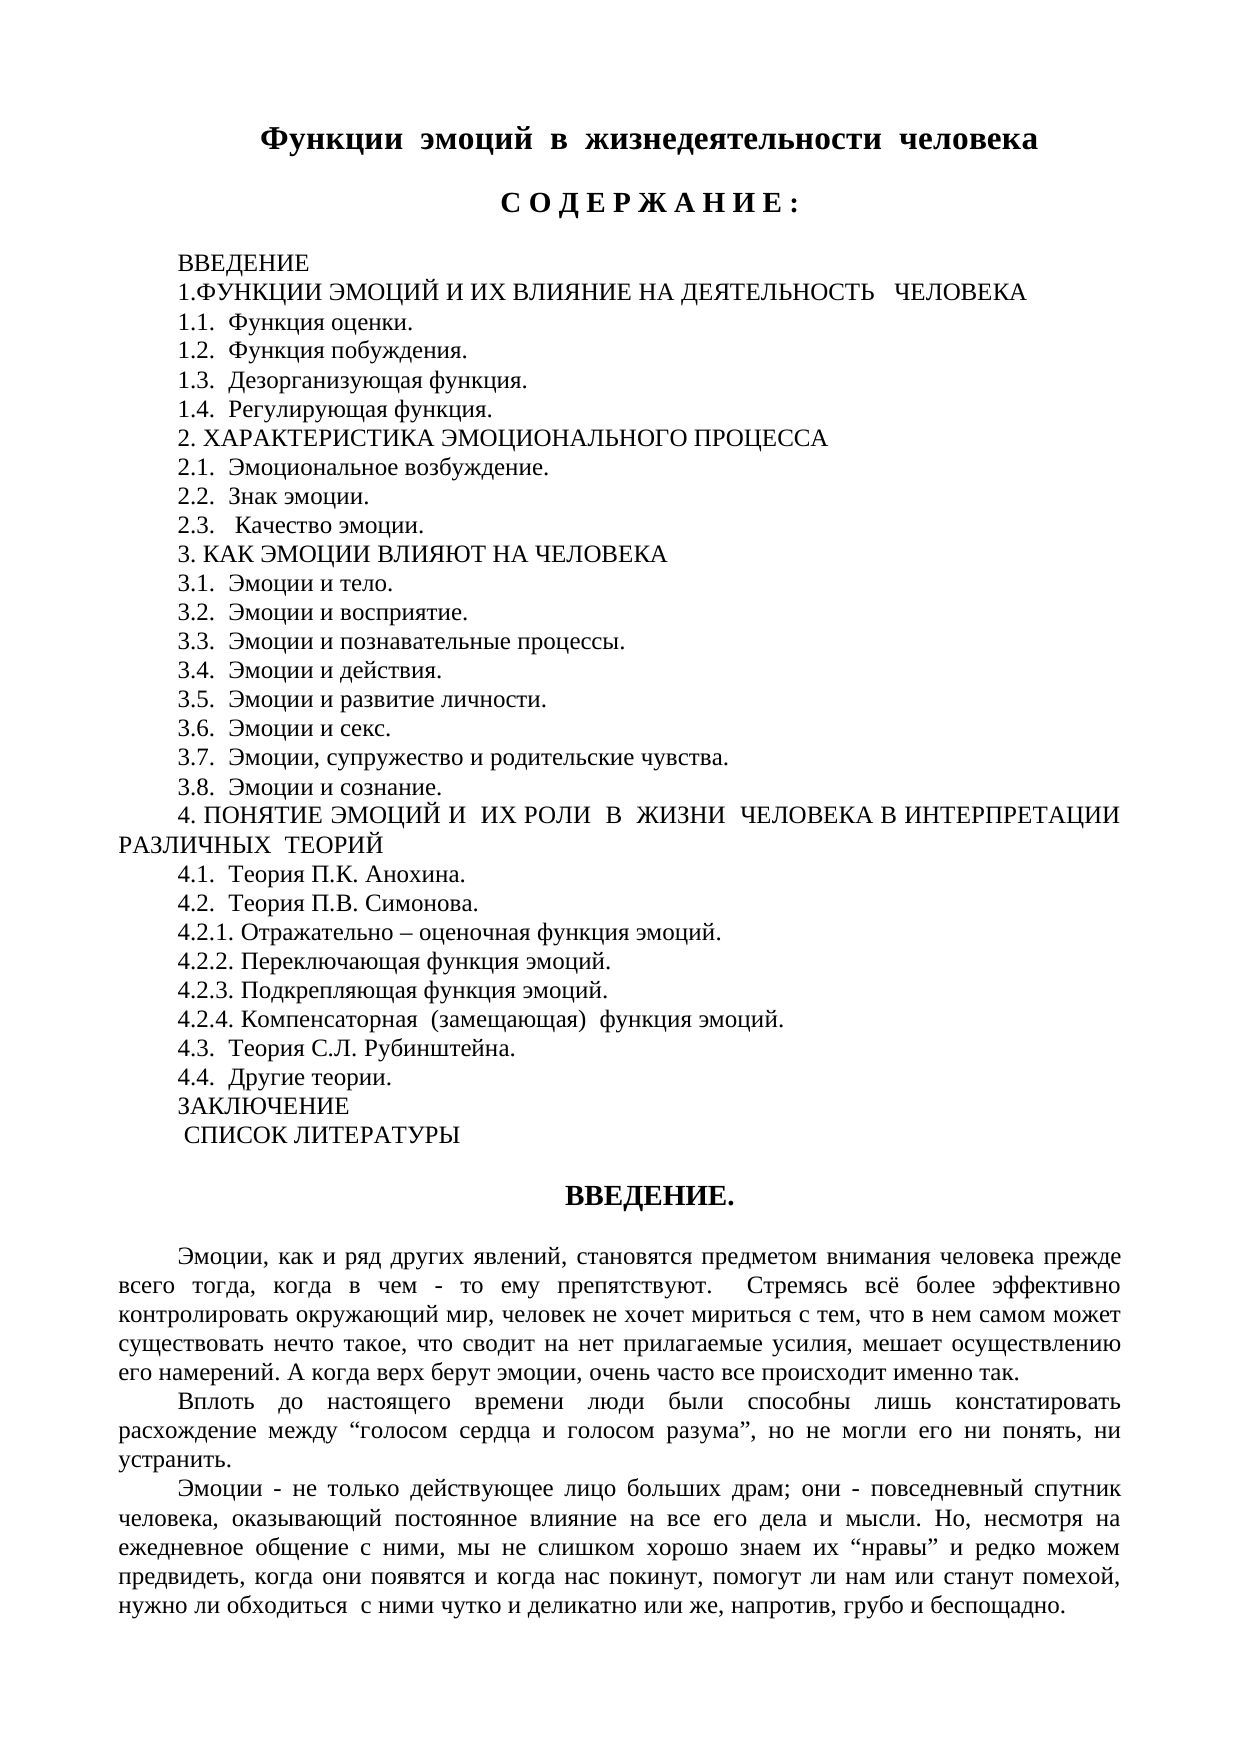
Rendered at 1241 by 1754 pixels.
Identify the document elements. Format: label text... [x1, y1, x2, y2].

text 2. ХАРАКТЕРИСТИКА ЭМОЦИОНАЛЬНОГО ПРОЦЕССА [118, 423, 1122, 452]
text 4.2.4. Компенсаторная (замещающая) функция эмоций. [118, 1004, 1122, 1033]
text 2.2. Знак эмоции. [118, 481, 1122, 510]
text 4.2. Теория П.В. Симонова. [118, 888, 1122, 917]
text Эмоции - не только действующее лицо больших драм; они - повседневный спутник человека, оказывающий постоянное влияние на все его дела и мысли. Но, несмотря на ежедневное общение с ними, мы не слишком хорошо знаем их “нравы” и редко можем предвидеть, когда они появятся и когда нас покинут, помогут ли нам или станут помехой, нужно ли обходиться с ними чутко и деликатно или же, напротив, грубо и беспощадно. [118, 1473, 1122, 1619]
text СПИСОК ЛИТЕРАТУРЫ [118, 1120, 1122, 1149]
text Функции эмоций в жизнедеятельности человека [118, 118, 1122, 157]
text ВВЕДЕНИЕ [118, 248, 1122, 277]
text 1.4. Регулирующая функция. [118, 393, 1122, 423]
text 3. КАК ЭМОЦИИ ВЛИЯЮТ НА ЧЕЛОВЕКА [118, 539, 1122, 568]
text 4.4. Другие теории. [118, 1062, 1122, 1091]
text Вплоть до настоящего времени люди были способны лишь констатировать расхождение между “голосом сердца и голосом разума”, но не могли его ни понять, ни устранить. [118, 1386, 1122, 1473]
text 1.ФУНКЦИИ ЭМОЦИЙ И ИХ ВЛИЯНИЕ НА ДЕЯТЕЛЬНОСТЬ ЧЕЛОВЕКА [118, 277, 1122, 306]
text 2.3. Качество эмоции. [118, 510, 1122, 539]
text ВВЕДЕНИЕ. [118, 1178, 1122, 1212]
text 4.2.3. Подкрепляющая функция эмоций. [118, 975, 1122, 1004]
list 1.3. Дезорганизующая функция. [118, 364, 1122, 393]
text 3.4. Эмоции и действия. [118, 655, 1122, 684]
text 3.2. Эмоции и восприятие. [118, 597, 1122, 626]
text 3.1. Эмоции и тело. [118, 568, 1122, 597]
text ЗАКЛЮЧЕНИЕ [118, 1091, 1122, 1120]
text 3.8. Эмоции и сознание. [118, 771, 1122, 800]
text 3.5. Эмоции и развитие личности. [118, 684, 1122, 713]
list 1.1. Функция оценки. [118, 306, 1122, 335]
list С О Д Е Р Ж А Н И Е : [118, 186, 1122, 219]
list 1.2. Функция побуждения. [118, 335, 1122, 364]
text 3.7. Эмоции, супружество и родительские чувства. [118, 742, 1122, 771]
text 4.2.2. Переключающая функция эмоций. [118, 946, 1122, 975]
text Эмоции, как и ряд других явлений, становятся предметом внимания человека прежде всего тогда, когда в чем - то ему препятствуют. Стремясь всё более эффективно контролировать окружающий мир, человек не хочет мириться с тем, что в нем самом может существовать нечто такое, что сводит на нет прилагаемые усилия, мешает осуществлению его намерений. А когда верх берут эмоции, очень часто все происходит именно так. [118, 1241, 1122, 1386]
text 3.3. Эмоции и познавательные процессы. [118, 626, 1122, 655]
text 4. ПОНЯТИЕ ЭМОЦИЙ И ИХ РОЛИ В ЖИЗНИ ЧЕЛОВЕКА В ИНТЕРПРЕТАЦИИ РАЗЛИЧНЫХ ТЕОРИЙ [118, 800, 1122, 858]
text 4.1. Теория П.К. Анохина. [118, 858, 1122, 888]
text 4.3. Теория С.Л. Рубинштейна. [118, 1033, 1122, 1062]
text 4.2.1. Отражательно – оценочная функция эмоций. [118, 917, 1122, 946]
text 3.6. Эмоции и секс. [118, 713, 1122, 742]
text 2.1. Эмоциональное возбуждение. [118, 452, 1122, 481]
